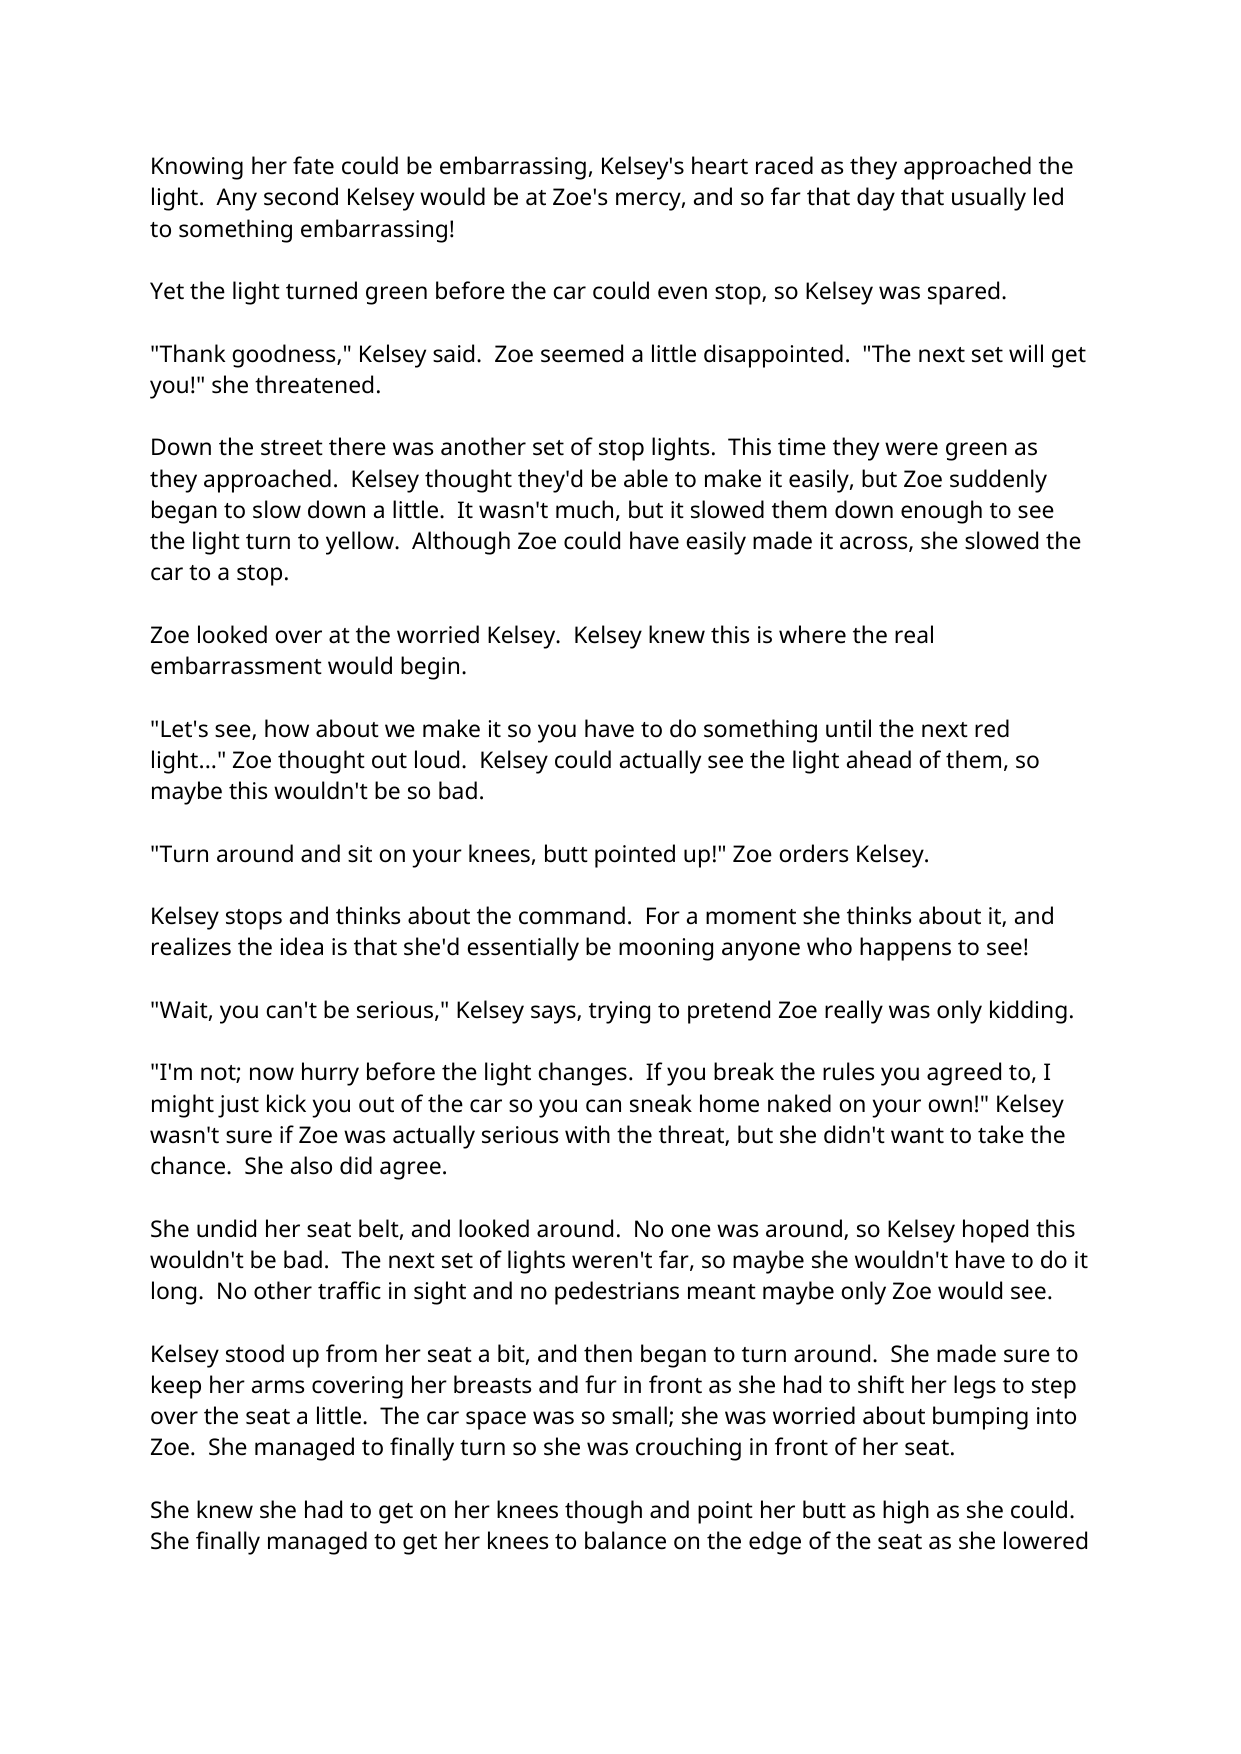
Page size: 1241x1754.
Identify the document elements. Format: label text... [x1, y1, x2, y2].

text Zoe looked over at the worried Kelsey. Kelsey knew this is where the real embarrassment would begin. [150, 619, 1090, 681]
text "I'm not; now hurry before the light changes. If you break the rules you agreed to, I might just kick you out of the car so you can sneak home naked on your own!" Kelsey wasn't sure if Zoe was actually serious with the threat, but she didn't want to take the chance. She also did agree. [150, 1056, 1090, 1181]
text Kelsey stood up from her seat a bit, and then began to turn around. She made sure to keep her arms covering her breasts and fur in front as she had to shift her legs to step over the seat a little. The car space was so small; she was worried about bumping into Zoe. She managed to finally turn so she was crouching in front of her seat. [150, 1337, 1090, 1462]
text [150, 1494, 1090, 1556]
text She undid her seat belt, and looked around. No one was around, so Kelsey hoped this wouldn't be bad. The next set of lights weren't far, so maybe she wouldn't have to do it long. No other traffic in sight and no pedestrians meant maybe only Zoe would see. [150, 1212, 1090, 1306]
text "Let's see, how about we make it so you have to do something until the next red light..." Zoe thought out loud. Kelsey could actually see the light ahead of them, so maybe this wouldn't be so bad. [150, 712, 1090, 806]
text Kelsey stops and thinks about the command. For a moment she thinks about it, and realizes the idea is that she'd essentially be mooning anyone who happens to see! [150, 900, 1090, 962]
text "Thank goodness," Kelsey said. Zoe seemed a little disappointed. "The next set will get you!" she threatened. [150, 337, 1090, 400]
text Yet the light turned green before the car could even stop, so Kelsey was spared. [150, 275, 1090, 306]
text Knowing her fate could be embarrassing, Kelsey's heart raced as they approached the light. Any second Kelsey would be at Zoe's mercy, and so far that day that usually led to something embarrassing! [150, 150, 1090, 244]
text "Wait, you can't be serious," Kelsey says, trying to pretend Zoe really was only kidding. [150, 994, 1090, 1025]
text Down the street there was another set of stop lights. This time they were green as they approached. Kelsey thought they'd be able to make it easily, but Zoe suddenly began to slow down a little. It wasn't much, but it slowed them down enough to see the light turn to yellow. Although Zoe could have easily made it across, she slowed the car to a stop. [150, 431, 1090, 587]
text "Turn around and sit on your knees, butt pointed up!" Zoe orders Kelsey. [150, 837, 1090, 869]
